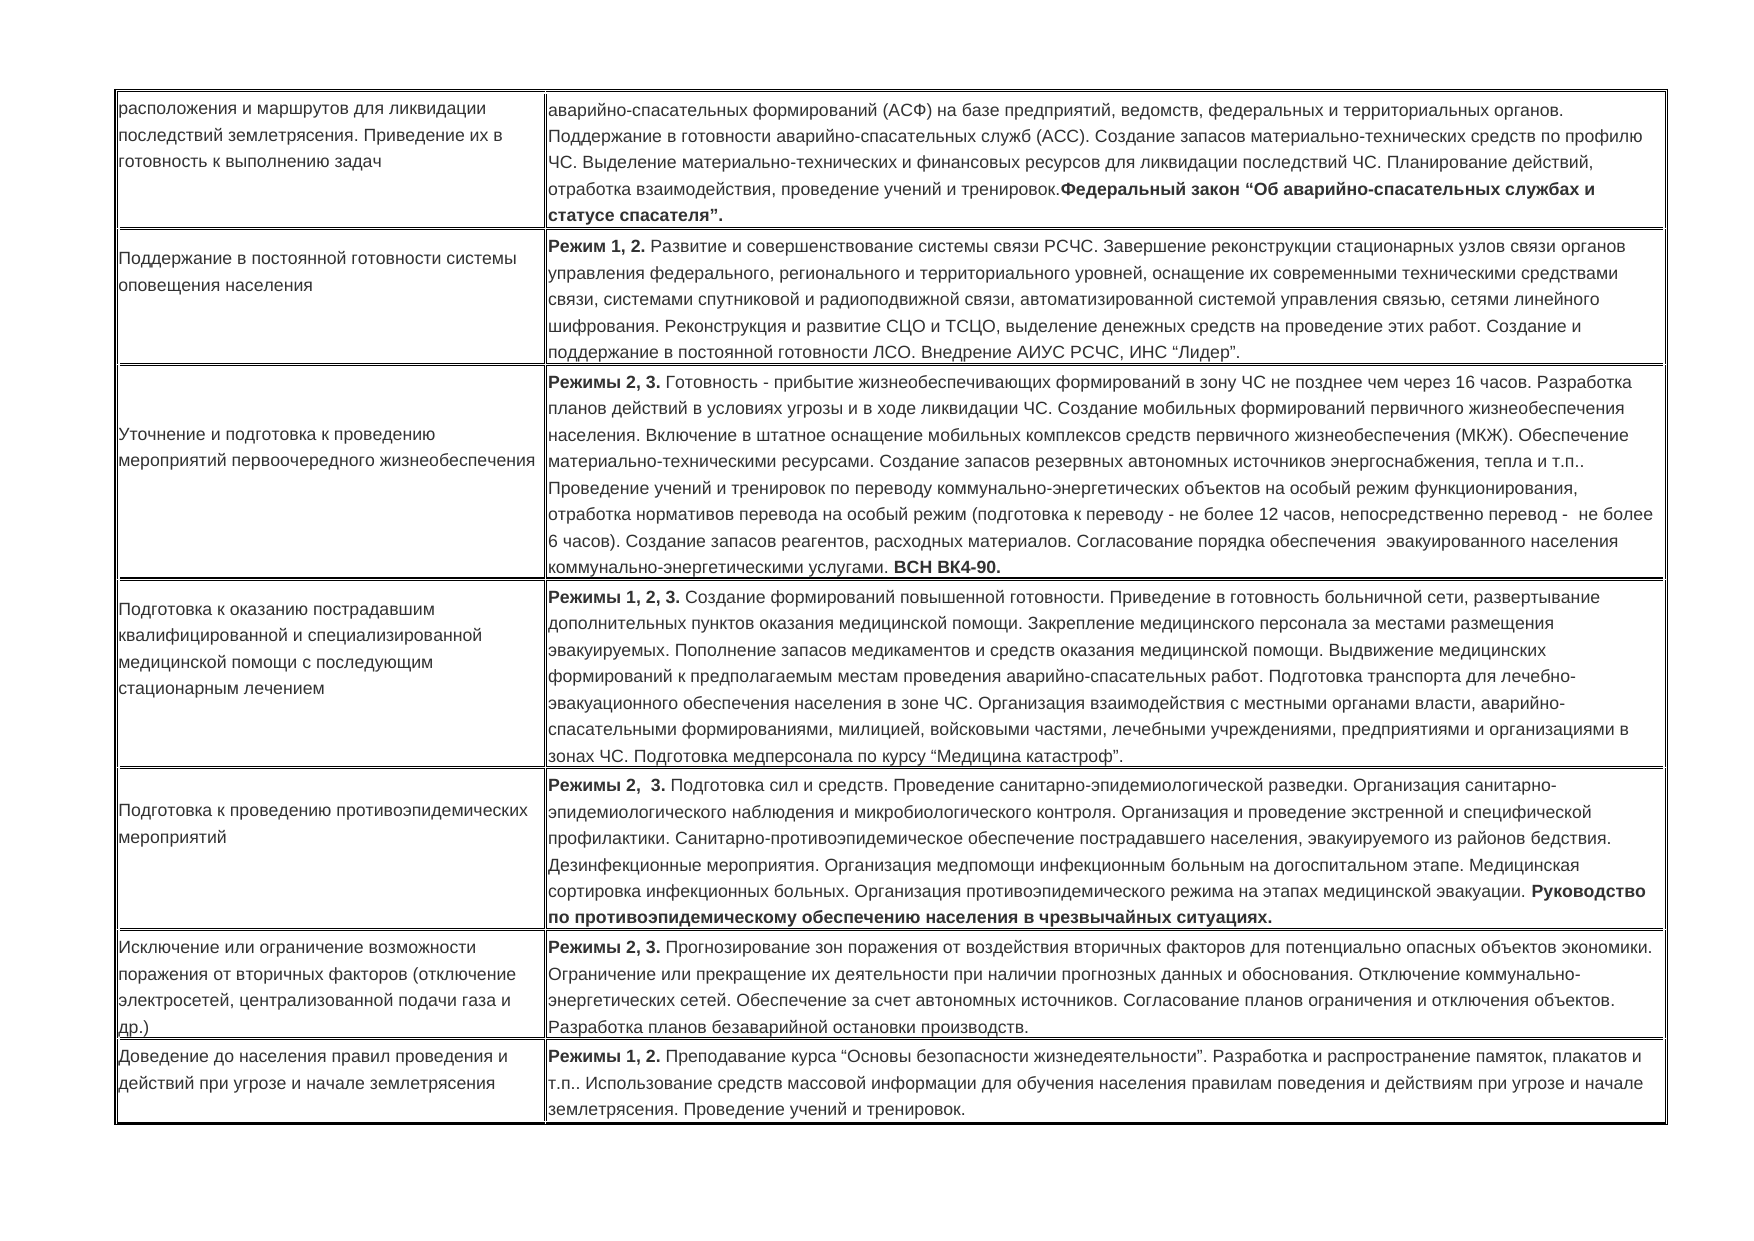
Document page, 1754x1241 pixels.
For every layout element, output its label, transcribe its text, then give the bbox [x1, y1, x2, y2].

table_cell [546, 1037, 1666, 1122]
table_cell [116, 1037, 546, 1122]
table_cell Подготовка к проведению противоэпидемических мероприятий [116, 766, 546, 928]
table_cell Режимы 2, 3. Подготовка сил и средств. Проведение санитарно-эпидемиологической разведки. Организация санитарно-эпидемиологического наблюдения и микробиологического контроля. Организация и проведение экстренной и специфической профилактики. Санитарно-противоэпидемическое обеспечение пострадавшего населения, эвакуируемого из районов бедствия. Дезинфекционные мероприятия. Организация медпомощи инфекционным больным на догоспитальном этапе. Медицинская сортировка инфекционных больных. Организация противоэпидемического режима на этапах медицинской эвакуации. Руководство по противоэпидемическому обеспечению населения в чрезвычайных ситуациях. [546, 766, 1666, 928]
table_cell Подготовка к оказанию пострадавшим квалифицированной и специализированной медицинской помощи с последующим стационарным лечением [118, 577, 544, 766]
table_cell Поддержание в постоянной готовности системы оповещения населения [116, 227, 546, 362]
table_cell Режимы 2, 3. Прогнозирование зон поражения от воздействия вторичных факторов для потенциально опасных объектов экономики. Ограничение или прекращение их деятельности при наличии прогнозных данных и обоснования. Отключение коммунально-энергетических сетей. Обеспечение за счет автономных источников. Согласование планов ограничения и отключения объектов. Разработка планов безаварийной остановки производств. [546, 928, 1666, 1037]
table_cell Режим 1, 2. Развитие и совершенствование системы связи РСЧС. Завершение реконструкции стационарных узлов связи органов управления федерального, регионального и территориального уровней, оснащение их современными техническими средствами связи, системами спутниковой и радиоподвижной связи, автоматизированной системой управления связью, сетями линейного шифрования. Реконструкция и развитие СЦО и ТСЦО, выделение денежных средств на проведение этих работ. Создание и поддержание в постоянной готовности ЛСО. Внедрение АИУС РСЧС, ИНС “Лидер”. [546, 227, 1666, 362]
table_cell Уточнение и подготовка к проведению мероприятий первоочередного жизнеобеспечения [118, 363, 544, 577]
table_cell Исключение или ограничение возможности поражения от вторичных факторов (отключение электросетей, централизованной подачи газа и др.) [116, 928, 546, 1037]
table_cell Режимы 2, 3. Готовность - прибытие жизнеобеспечивающих формирований в зону ЧС не позднее чем через 16 часов. Разработка планов действий в условиях угрозы и в ходе ликвидации ЧС. Создание мобильных формирований первичного жизнеобеспечения населения. Включение в штатное оснащение мобильных комплексов средств первичного жизнеобеспечения (МКЖ). Обеспечение материально-техническими ресурсами. Создание запасов резервных автономных источников энергоснабжения, тепла и т.п.. Проведение учений и тренировок по переводу коммунально-энергетических объектов на особый режим функционирования, отработка нормативов перевода на особый режим (подготовка к переводу - не более 12 часов, непосредственно перевод - не более 6 часов). Создание запасов реагентов, расходных материалов. Согласование порядка обеспечения эвакуированного населения коммунально-энергетическими услугами. ВСН ВК4-90. [547, 363, 1665, 577]
table_cell Режимы 1, 2, 3. Создание формирований повышенной готовности. Приведение в готовность больничной сети, развертывание дополнительных пунктов оказания медицинской помощи. Закрепление медицинского персонала за местами размещения эвакуируемых. Пополнение запасов медикаментов и средств оказания медицинской помощи. Выдвижение медицинских формирований к предполагаемым местам проведения аварийно-спасательных работ. Подготовка транспорта для лечебно-эвакуационного обеспечения населения в зоне ЧС. Организация взаимодействия с местными органами власти, аварийно-спасательными формированиями, милицией, войсковыми частями, лечебными учреждениями, предприятиями и организациями в зонах ЧС. Подготовка медперсонала по курсу “Медицина катастроф”. [547, 577, 1665, 766]
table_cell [118, 92, 546, 227]
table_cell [546, 92, 1665, 227]
